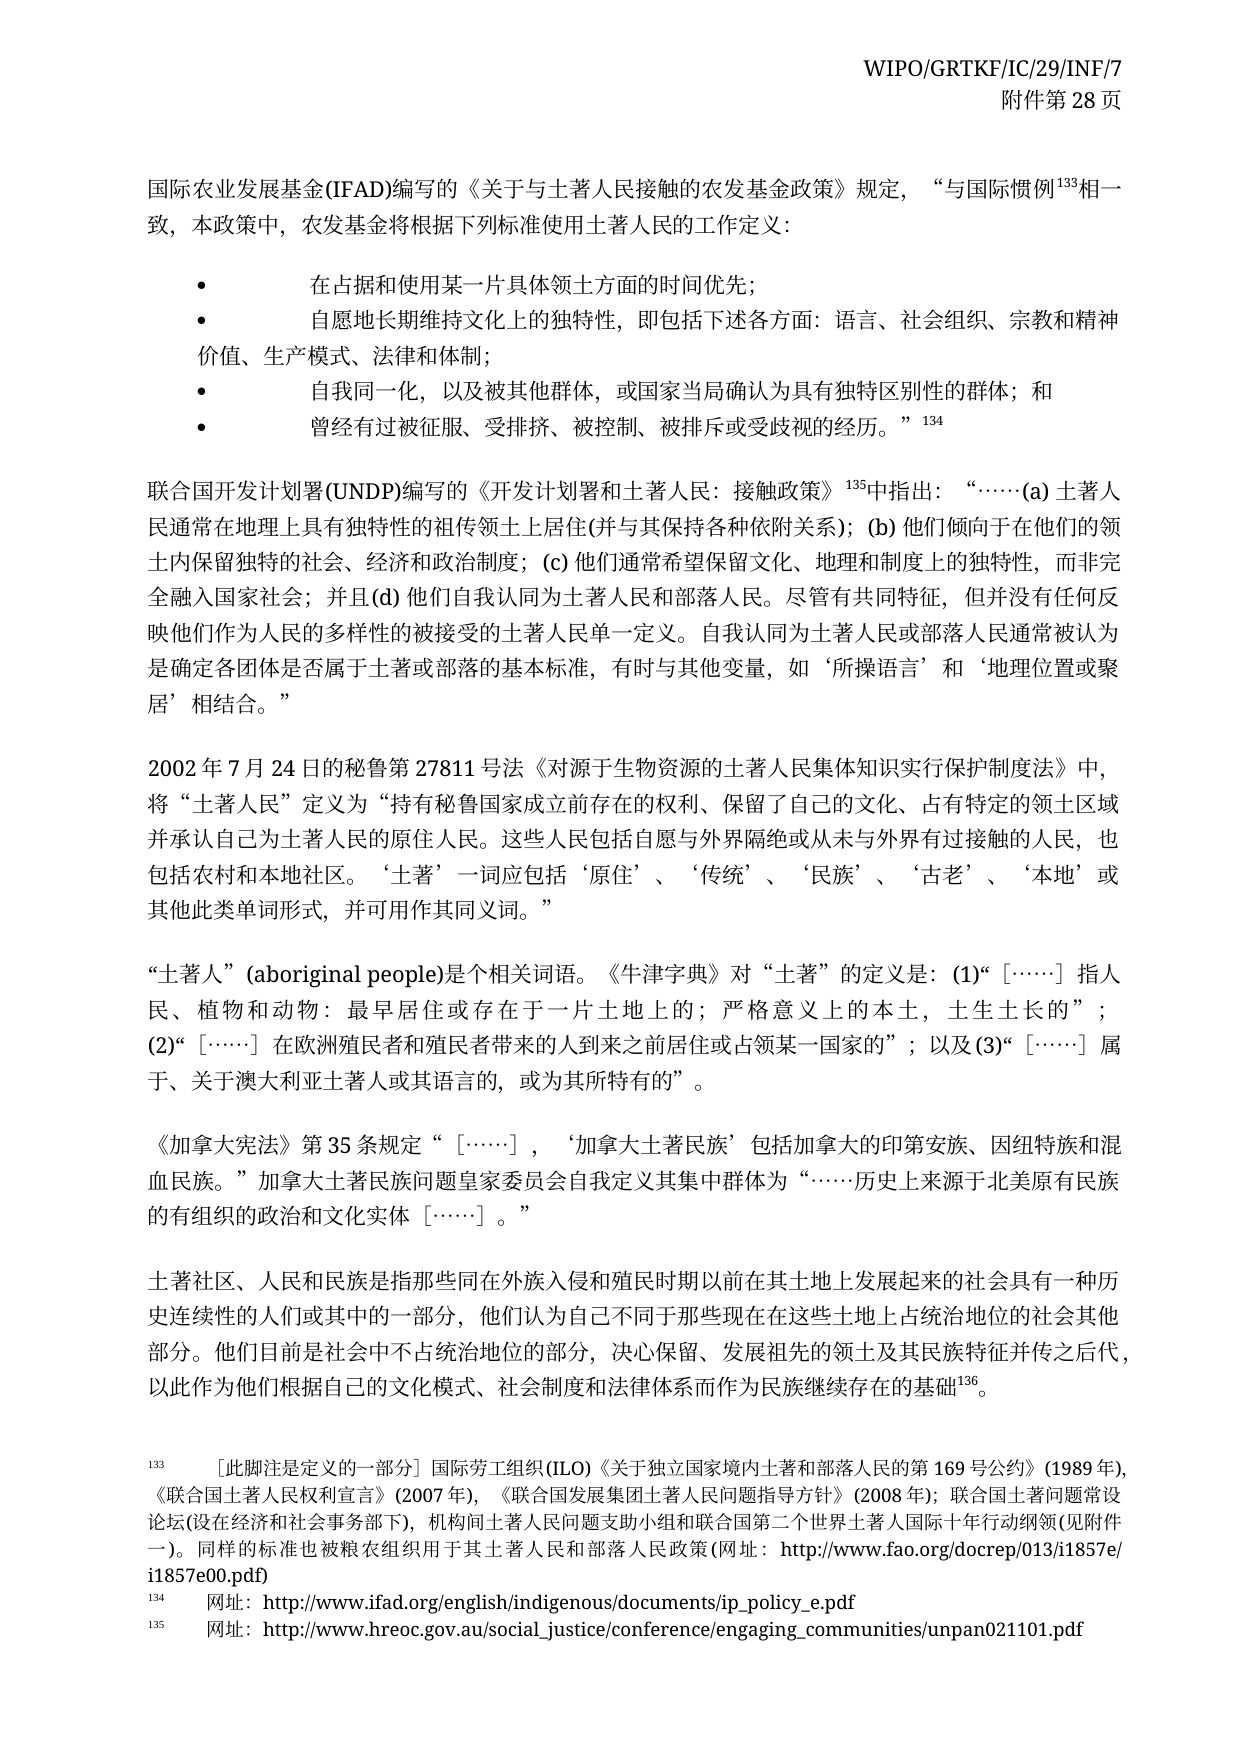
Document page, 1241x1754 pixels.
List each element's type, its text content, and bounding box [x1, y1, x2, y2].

text 国际农业发展基金(IFAD)编写的《关于与土著人民接触的农发基金政策》规定，“与国际惯例相一致，本政策中，农发基金将根据下列标准使用土著人民的工作定义： [148, 168, 1122, 239]
list 曾经有过被征服、受排挤、被控制、被排斥或受歧视的经历。” [198, 406, 1122, 441]
text “土著人”(aboriginal people)是个相关词语。《牛津字典》对“土著”的定义是：(1)“［……］指人民、植物和动物：最早居住或存在于一片土地上的；严格意义上的本土，土生土长的”；(2)“［……］在欧洲殖民者和殖民者带来的人到来之前居住或占领某一国家的”；以及(3)“［……］属于、关于澳大利亚土著人或其语言的，或为其所特有的”。 [148, 954, 1122, 1096]
list 在占据和使用某一片具体领土方面的时间优先； [198, 264, 1122, 300]
text 《加拿大宪法》第35条规定“［……］，‘加拿大土著民族’包括加拿大的印第安族、因纽特族和混血民族。”加拿大土著民族问题皇家委员会自我定义其集中群体为“……历史上来源于北美原有民族的有组织的政治和文化实体［……］。” [148, 1125, 1122, 1231]
text 2002年7月24日的秘鲁第27811号法《对源于生物资源的土著人民集体知识实行保护制度法》中，将“土著人民”定义为“持有秘鲁国家成立前存在的权利、保留了自己的文化、占有特定的领土区域并承认自己为土著人民的原住人民。这些人民包括自愿与外界隔绝或从未与外界有过接触的人民，也包括农村和本地社区。‘土著’一词应包括‘原住’、‘传统’、‘民族’、‘古老’、‘本地’或其他此类单词形式，并可用作其同义词。” [148, 748, 1122, 925]
list 自愿地长期维持文化上的独特性，即包括下述各方面：语言、社会组织、宗教和精神价值、生产模式、法律和体制； [198, 300, 1122, 371]
text 土著社区、人民和民族是指那些同在外族入侵和殖民时期以前在其土地上发展起来的社会具有一种历史连续性的人们或其中的一部分，他们认为自己不同于那些现在在这些土地上占统治地位的社会其他部分。他们目前是社会中不占统治地位的部分，决心保留、发展祖先的领土及其民族特征并传之后代，以此作为他们根据自己的文化模式、社会制度和法律体系而作为民族继续存在的基础。 [148, 1260, 1122, 1402]
text 联合国开发计划署(UNDP)编写的《开发计划署和土著人民：接触政策》中指出：“……(a) 土著人民通常在地理上具有独特性的祖传领土上居住(并与其保持各种依附关系)；(b) 他们倾向于在他们的领土内保留独特的社会、经济和政治制度；(c) 他们通常希望保留文化、地理和制度上的独特性，而非完全融入国家社会；并且(d) 他们自我认同为土著人民和部落人民。尽管有共同特征，但并没有任何反映他们作为人民的多样性的被接受的土著人民单一定义。自我认同为土著人民或部落人民通常被认为是确定各团体是否属于土著或部落的基本标准，有时与其他变量，如‘所操语言’和‘地理位置或聚居’相结合。” [148, 471, 1122, 718]
list 自我同一化，以及被其他群体，或国家当局确认为具有独特区别性的群体；和 [198, 371, 1122, 406]
